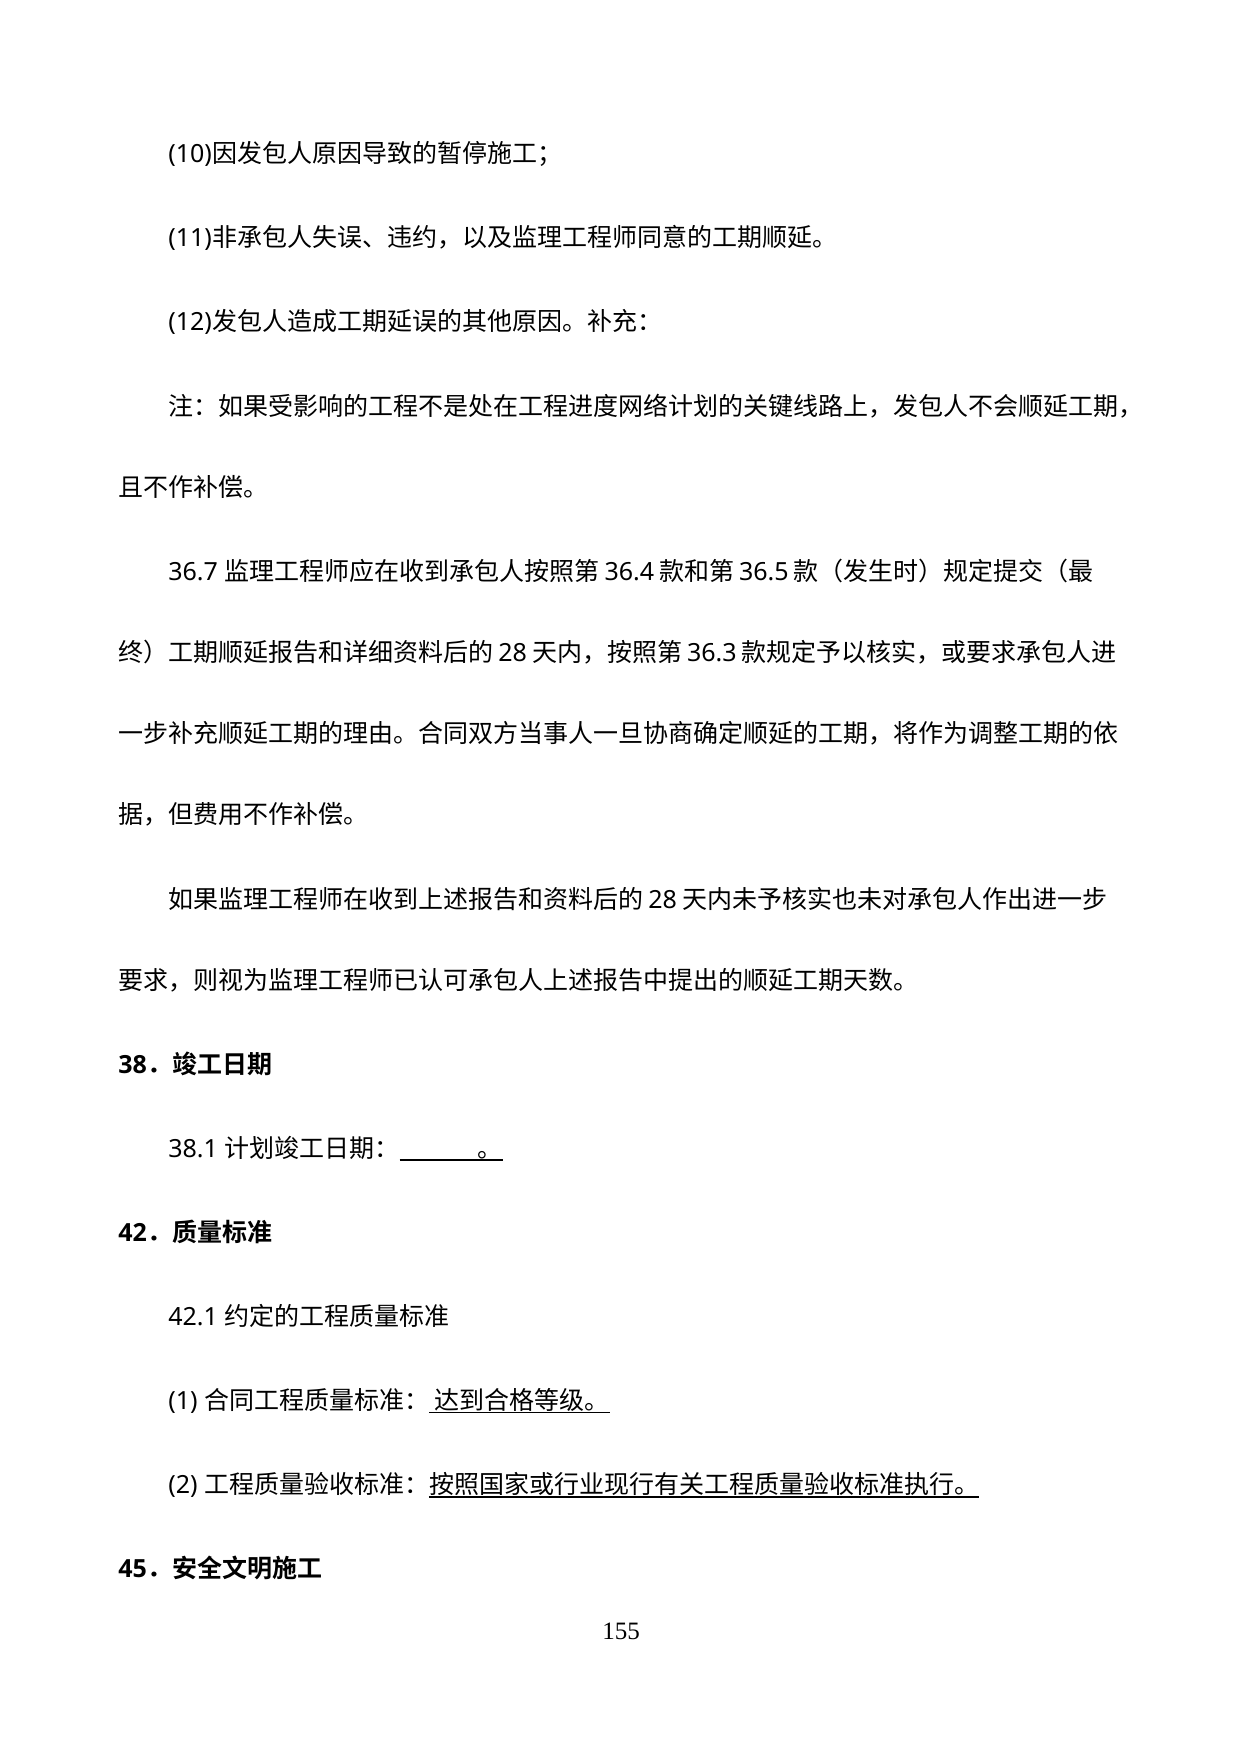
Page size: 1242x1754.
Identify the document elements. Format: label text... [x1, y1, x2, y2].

text (10)因发包人原因导致的暂停施工； [118, 119, 1123, 184]
text 36.7 监理工程师应在收到承包人按照第36.4款和第36.5款（发生时）规定提交（最终）工期顺延报告和详细资料后的28天内，按照第36.3款规定予以核实，或要求承包人进一步补充顺延工期的理由。合同双方当事人一旦协商确定顺延的工期，将作为调整工期的依据，但费用不作补偿。 [118, 537, 1123, 846]
text 注：如果受影响的工程不是处在工程进度网络计划的关键线路上，发包人不会顺延工期，且不作补偿。 [118, 372, 1123, 518]
text 38．竣工日期 [118, 1030, 1126, 1095]
text 38.1 计划竣工日期： 。 [118, 1114, 1123, 1179]
text 42.1 约定的工程质量标准 [118, 1282, 1123, 1347]
text (1) 合同工程质量标准： 达到合格等级。 [118, 1366, 1123, 1431]
text (11)非承包人失误、违约，以及监理工程师同意的工期顺延。 [118, 203, 1123, 268]
text 如果监理工程师在收到上述报告和资料后的28天内未予核实也未对承包人作出进一步要求，则视为监理工程师已认可承包人上述报告中提出的顺延工期天数。 [118, 865, 1123, 1011]
text (12)发包人造成工期延误的其他原因。补充： [118, 287, 1123, 352]
text 45．安全文明施工 [118, 1534, 1126, 1599]
text (2) 工程质量验收标准：按照国家或行业现行有关工程质量验收标准执行。 [118, 1450, 1123, 1515]
text 42．质量标准 [118, 1198, 1126, 1263]
